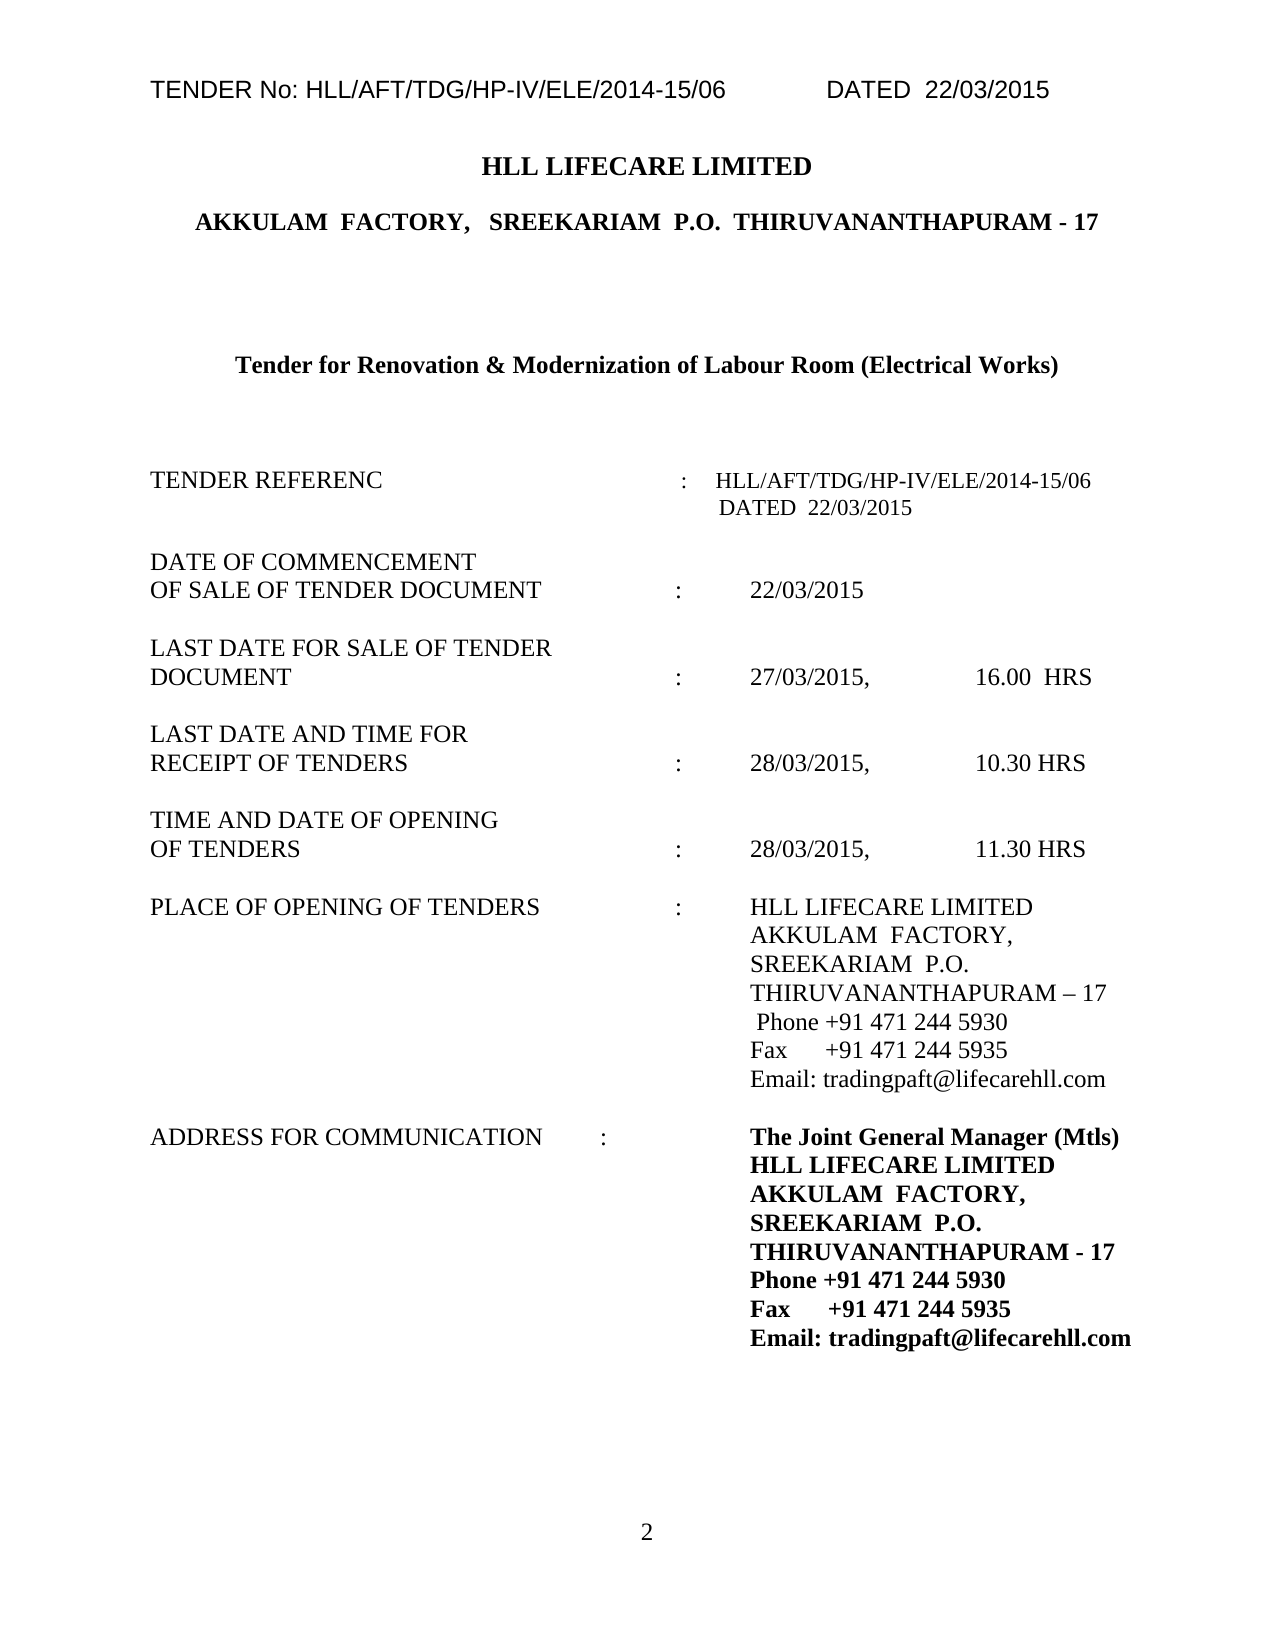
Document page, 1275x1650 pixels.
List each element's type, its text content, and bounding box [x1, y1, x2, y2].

text Fax +91 471 244 5935 [150, 1294, 1144, 1323]
text LAST DATE AND TIME FOR [150, 719, 1144, 748]
text OF SALE OF TENDER DOCUMENT : 22/03/2015 [150, 576, 1144, 604]
text Email: tradingpaft@lifecarehll.com [150, 1064, 1144, 1093]
text HLL LIFECARE LIMITED [150, 1151, 1144, 1179]
text AKKULAM FACTORY, SREEKARIAM P.O. THIRUVANANTHAPURAM - 17 [150, 207, 1144, 235]
text AKKULAM FACTORY, [150, 921, 1144, 949]
text TENDER REFERENC : HLL/AFT/TDG/HP-IV/ELE/2014-15/06 [150, 465, 1191, 494]
text DATED 22/03/2015 [150, 494, 1191, 520]
text LAST DATE FOR SALE OF TENDER [150, 633, 1144, 662]
text HLL LIFECARE LIMITED [150, 150, 1144, 181]
text THIRUVANANTHAPURAM – 17 [150, 978, 1144, 1007]
text RECEIPT OF TENDERS : 28/03/2015, 10.30 HRS [150, 748, 1144, 777]
text Email: tradingpaft@lifecarehll.com [150, 1323, 1144, 1352]
text DOCUMENT : 27/03/2015, 16.00 HRS [150, 662, 1144, 691]
text OF TENDERS : 28/03/2015, 11.30 HRS [150, 834, 1144, 863]
text ADDRESS FOR COMMUNICATION : The Joint General Manager (Mtls) [150, 1122, 1144, 1151]
text Phone +91 471 244 5930 [150, 1007, 1144, 1036]
text PLACE OF OPENING OF TENDERS : HLL LIFECARE LIMITED [150, 892, 1144, 921]
text AKKULAM FACTORY, [150, 1179, 1144, 1208]
text SREEKARIAM P.O. [150, 1208, 1144, 1237]
text THIRUVANANTHAPURAM - 17 Phone +91 471 244 5930 [150, 1237, 1144, 1294]
subtitle Tender for Renovation & Modernization of Labour Room (Electrical Works) [150, 350, 1144, 379]
text DATE OF COMMENCEMENT [150, 547, 1144, 576]
text TIME AND DATE OF OPENING [150, 806, 1144, 834]
text Fax +91 471 244 5935 [150, 1036, 1144, 1064]
text SREEKARIAM P.O. [150, 949, 1144, 978]
